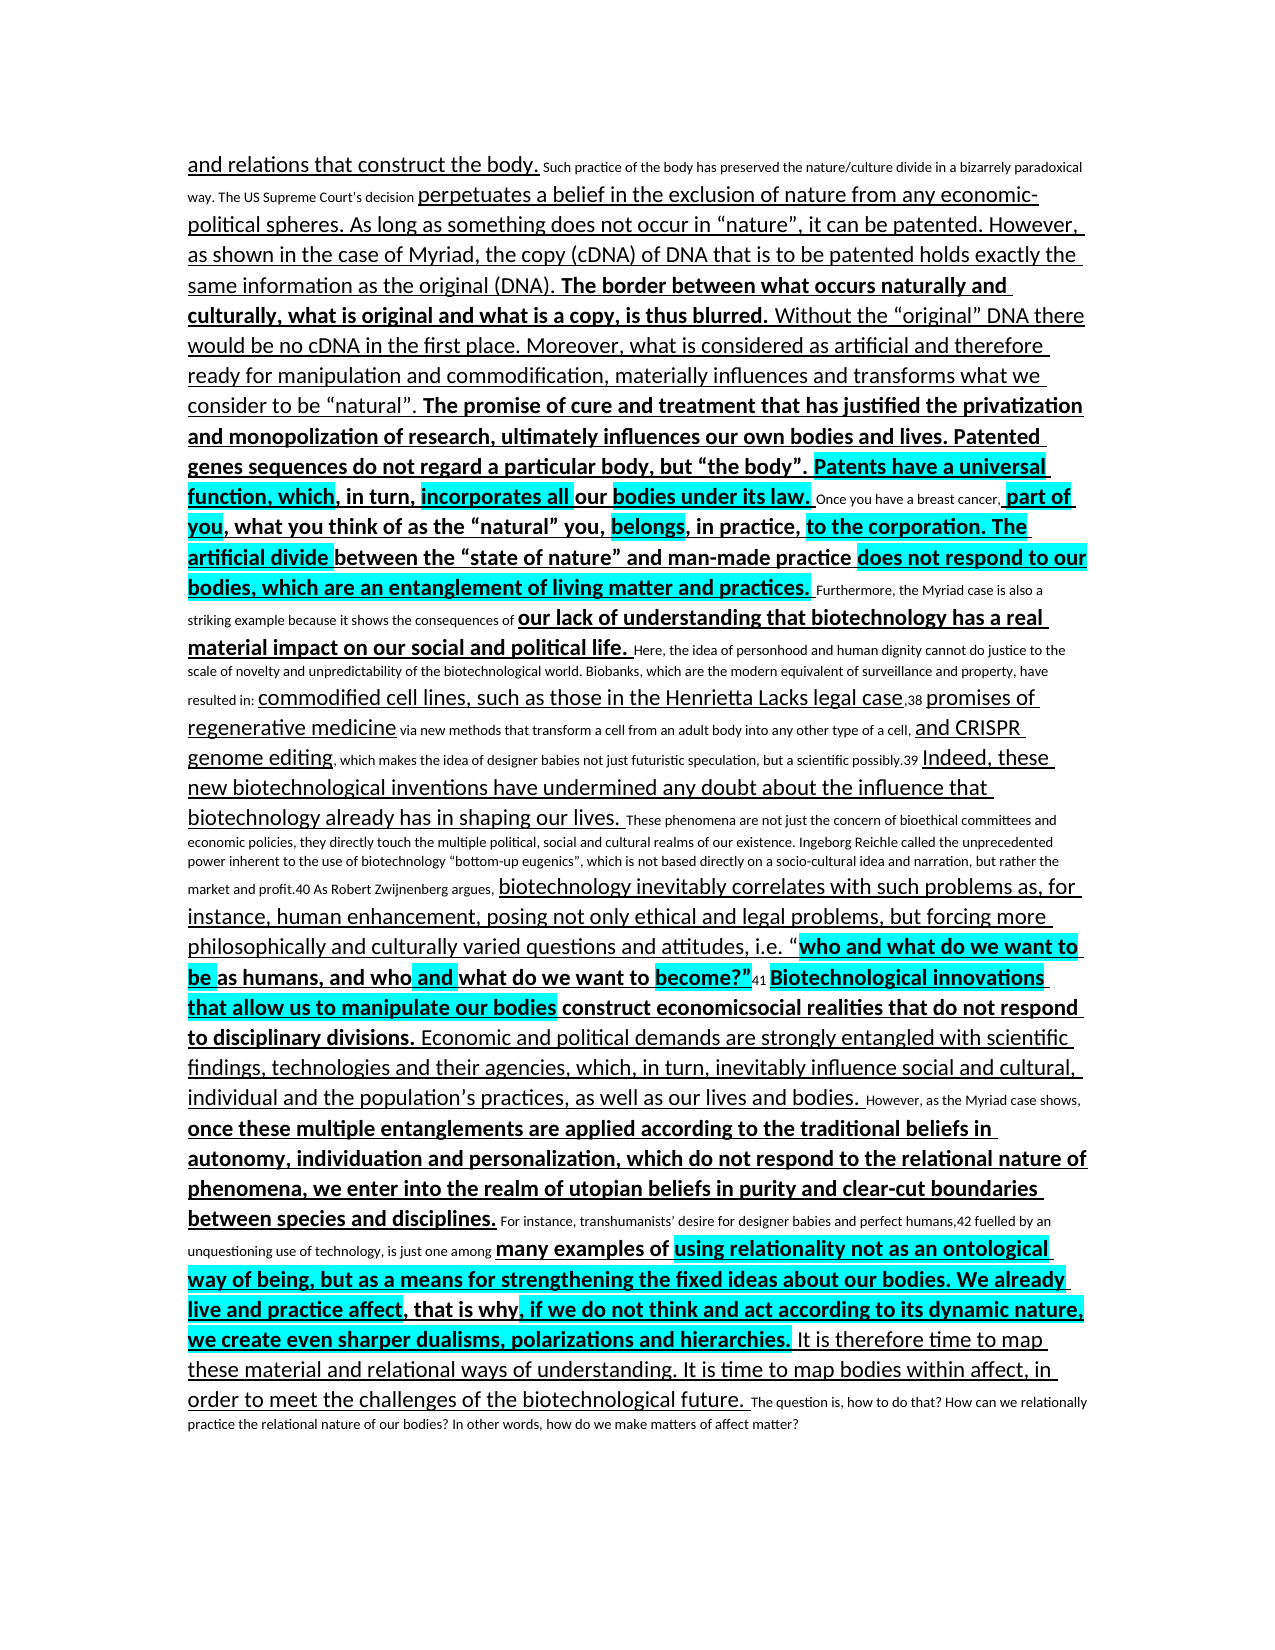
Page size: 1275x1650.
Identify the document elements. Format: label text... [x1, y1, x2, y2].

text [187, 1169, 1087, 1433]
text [187, 150, 1087, 567]
